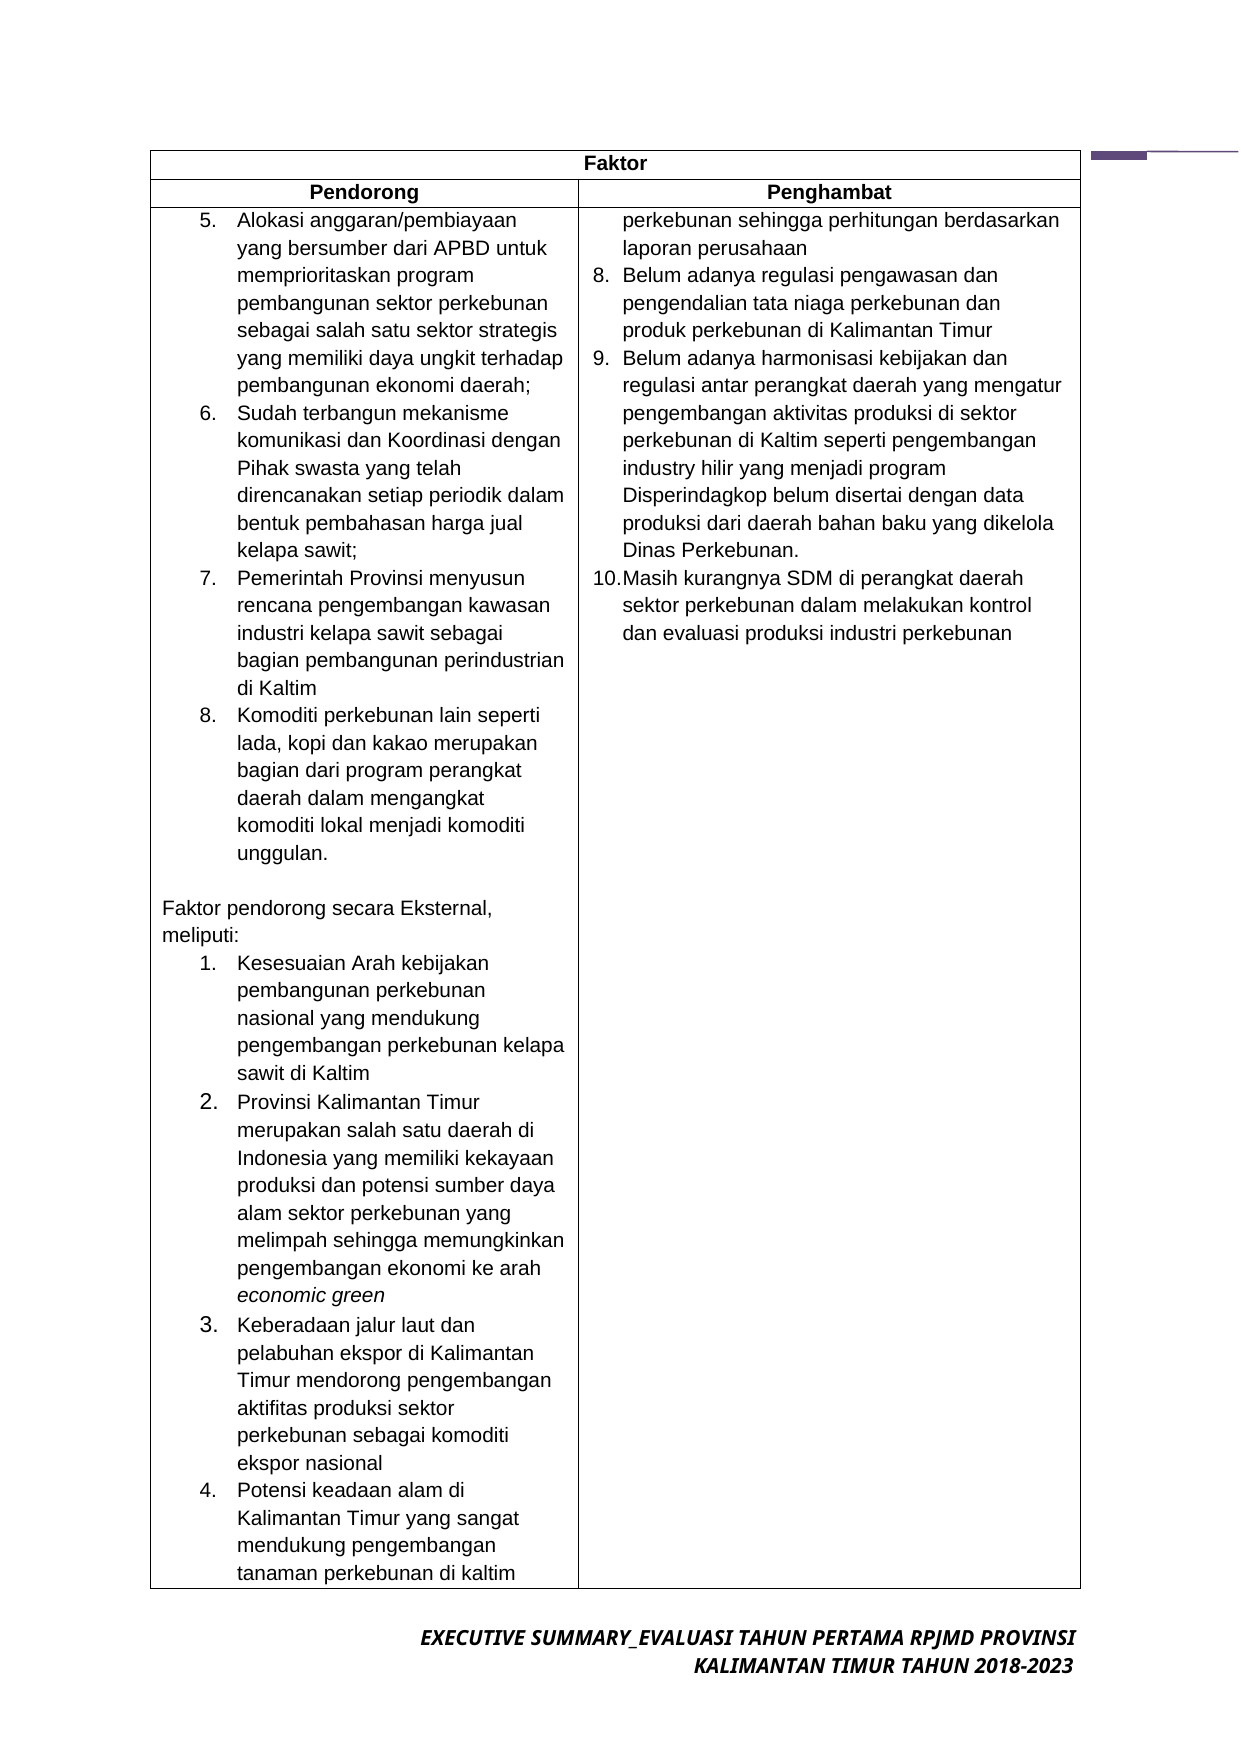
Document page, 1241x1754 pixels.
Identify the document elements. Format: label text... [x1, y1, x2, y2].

table_cell Penghambat [579, 180, 1080, 207]
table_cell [151, 208, 578, 1588]
table_cell Pendorong [151, 180, 578, 207]
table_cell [579, 208, 1080, 1588]
table_header Faktor [151, 151, 1080, 178]
